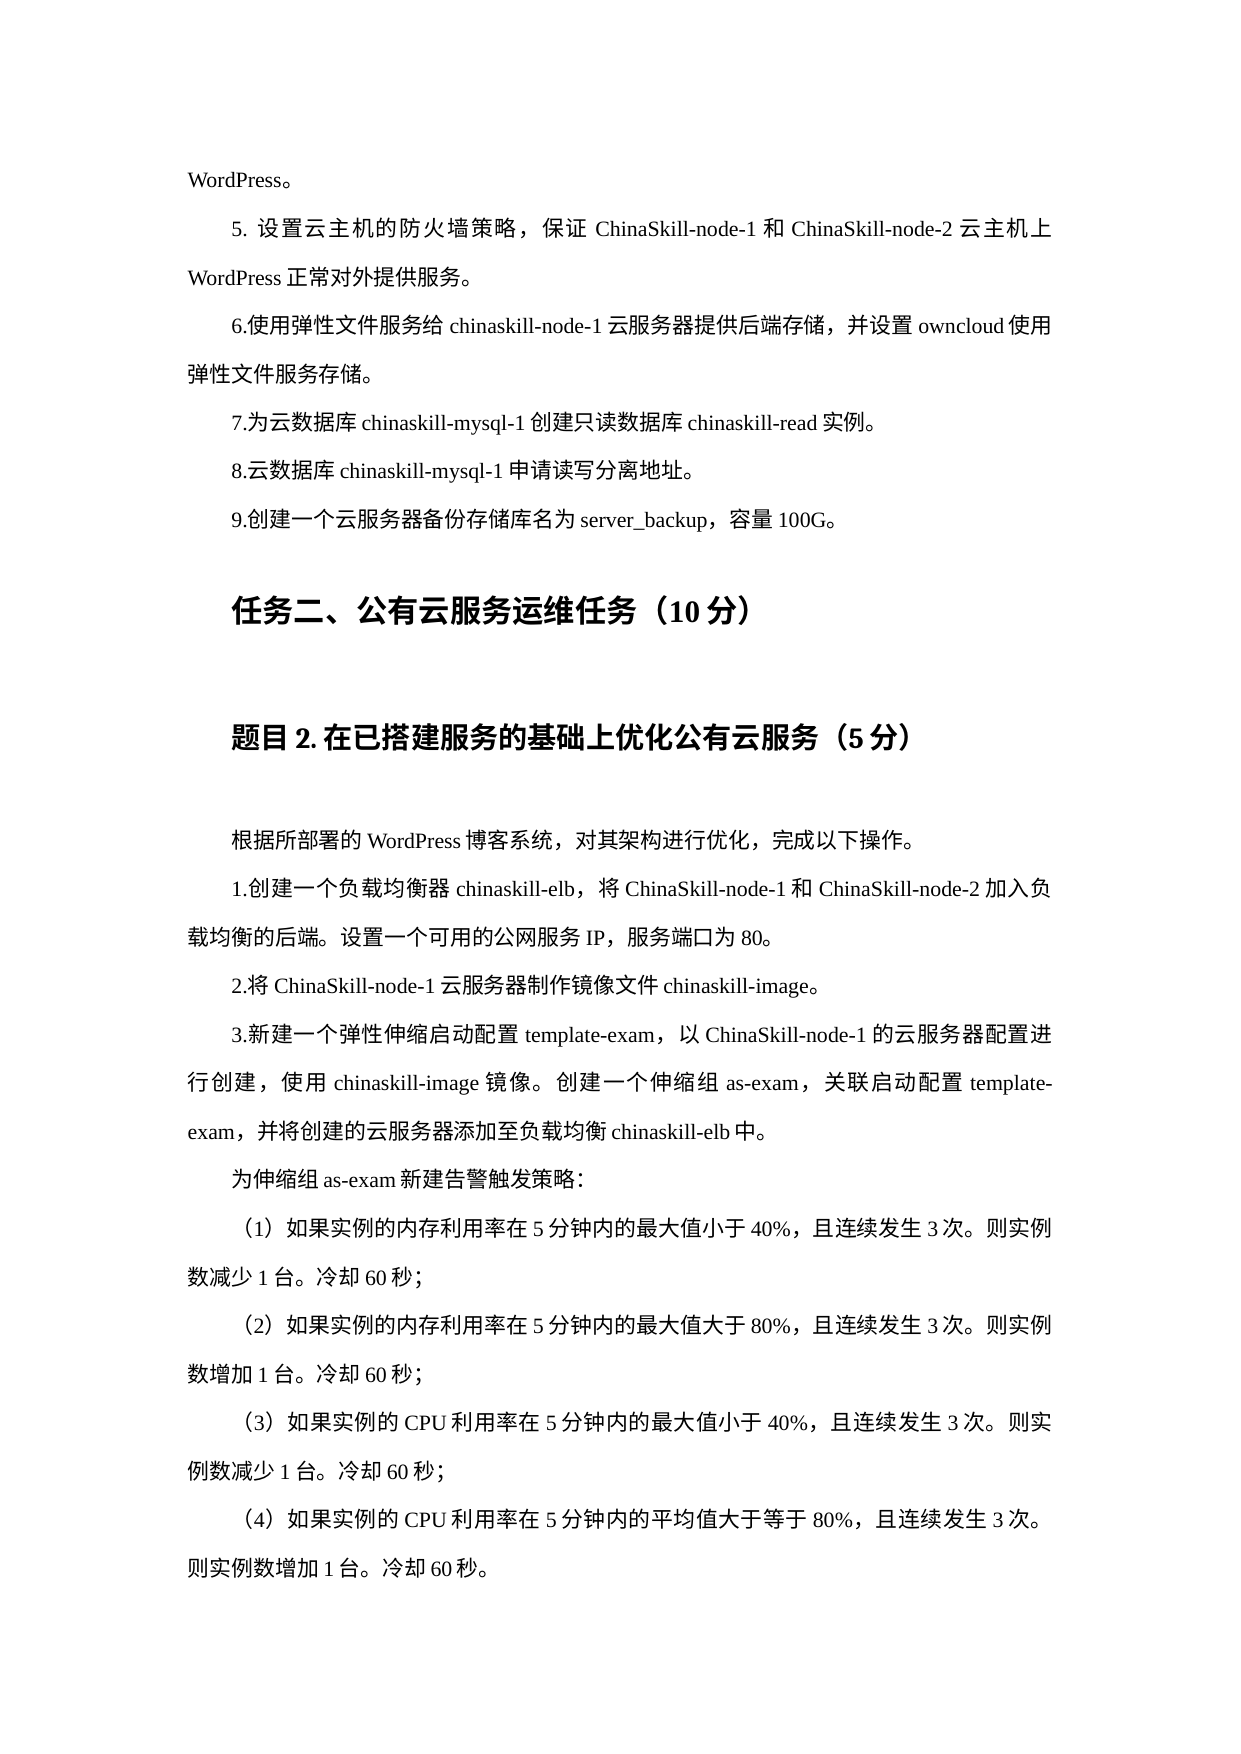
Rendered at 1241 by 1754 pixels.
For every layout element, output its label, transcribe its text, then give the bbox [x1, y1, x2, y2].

text （2）如果实例的内存利用率在5分钟内的最大值大于80%，且连续发生3次。则实例数增加1台。冷却60秒； [187, 1307, 1053, 1389]
text 9.创建一个云服务器备份存储库名为server_backup，容量100G。 [187, 501, 1053, 534]
text 3.新建一个弹性伸缩启动配置template-exam，以ChinaSkill-node-1的云服务器配置进行创建，使用chinaskill-image镜像。创建一个伸缩组as-exam，关联启动配置template-exam，并将创建的云服务器添加至负载均衡chinaskill-elb中。 [187, 1016, 1053, 1146]
subtitle 任务二、公有云服务运维任务（10分） [187, 577, 1053, 642]
text （4）如果实例的CPU利用率在5分钟内的平均值大于等于80%，且连续发生3次。则实例数增加1台。冷却60秒。 [187, 1502, 1053, 1583]
text （3）如果实例的CPU利用率在5分钟内的最大值小于40%，且连续发生3次。则实例数减少1台。冷却60秒； [187, 1404, 1053, 1486]
text 7.为云数据库chinaskill-mysql-1创建只读数据库chinaskill-read实例。 [187, 404, 1053, 437]
text 1.创建一个负载均衡器chinaskill-elb，将ChinaSkill-node-1和ChinaSkill-node-2加入负载均衡的后端。设置一个可用的公网服务IP，服务端口为80。 [187, 871, 1053, 952]
text 8.云数据库chinaskill-mysql-1申请读写分离地址。 [187, 453, 1053, 485]
text 为伸缩组as-exam新建告警触发策略： [187, 1162, 1053, 1194]
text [187, 162, 1053, 194]
text 5. 设置云主机的防火墙策略，保证ChinaSkill-node-1和ChinaSkill-node-2云主机上WordPress正常对外提供服务。 [187, 210, 1053, 292]
text 根据所部署的WordPress博客系统，对其架构进行优化，完成以下操作。 [187, 822, 1053, 855]
subtitle 题目2. 在已搭建服务的基础上优化公有云服务（5分） [187, 704, 1053, 769]
text （1）如果实例的内存利用率在5分钟内的最大值小于40%，且连续发生3次。则实例数减少1台。冷却60秒； [187, 1210, 1053, 1292]
text 6.使用弹性文件服务给chinaskill-node-1云服务器提供后端存储，并设置owncloud使用弹性文件服务存储。 [187, 307, 1053, 389]
text 2.将ChinaSkill-node-1云服务器制作镜像文件chinaskill-image。 [187, 968, 1053, 1000]
